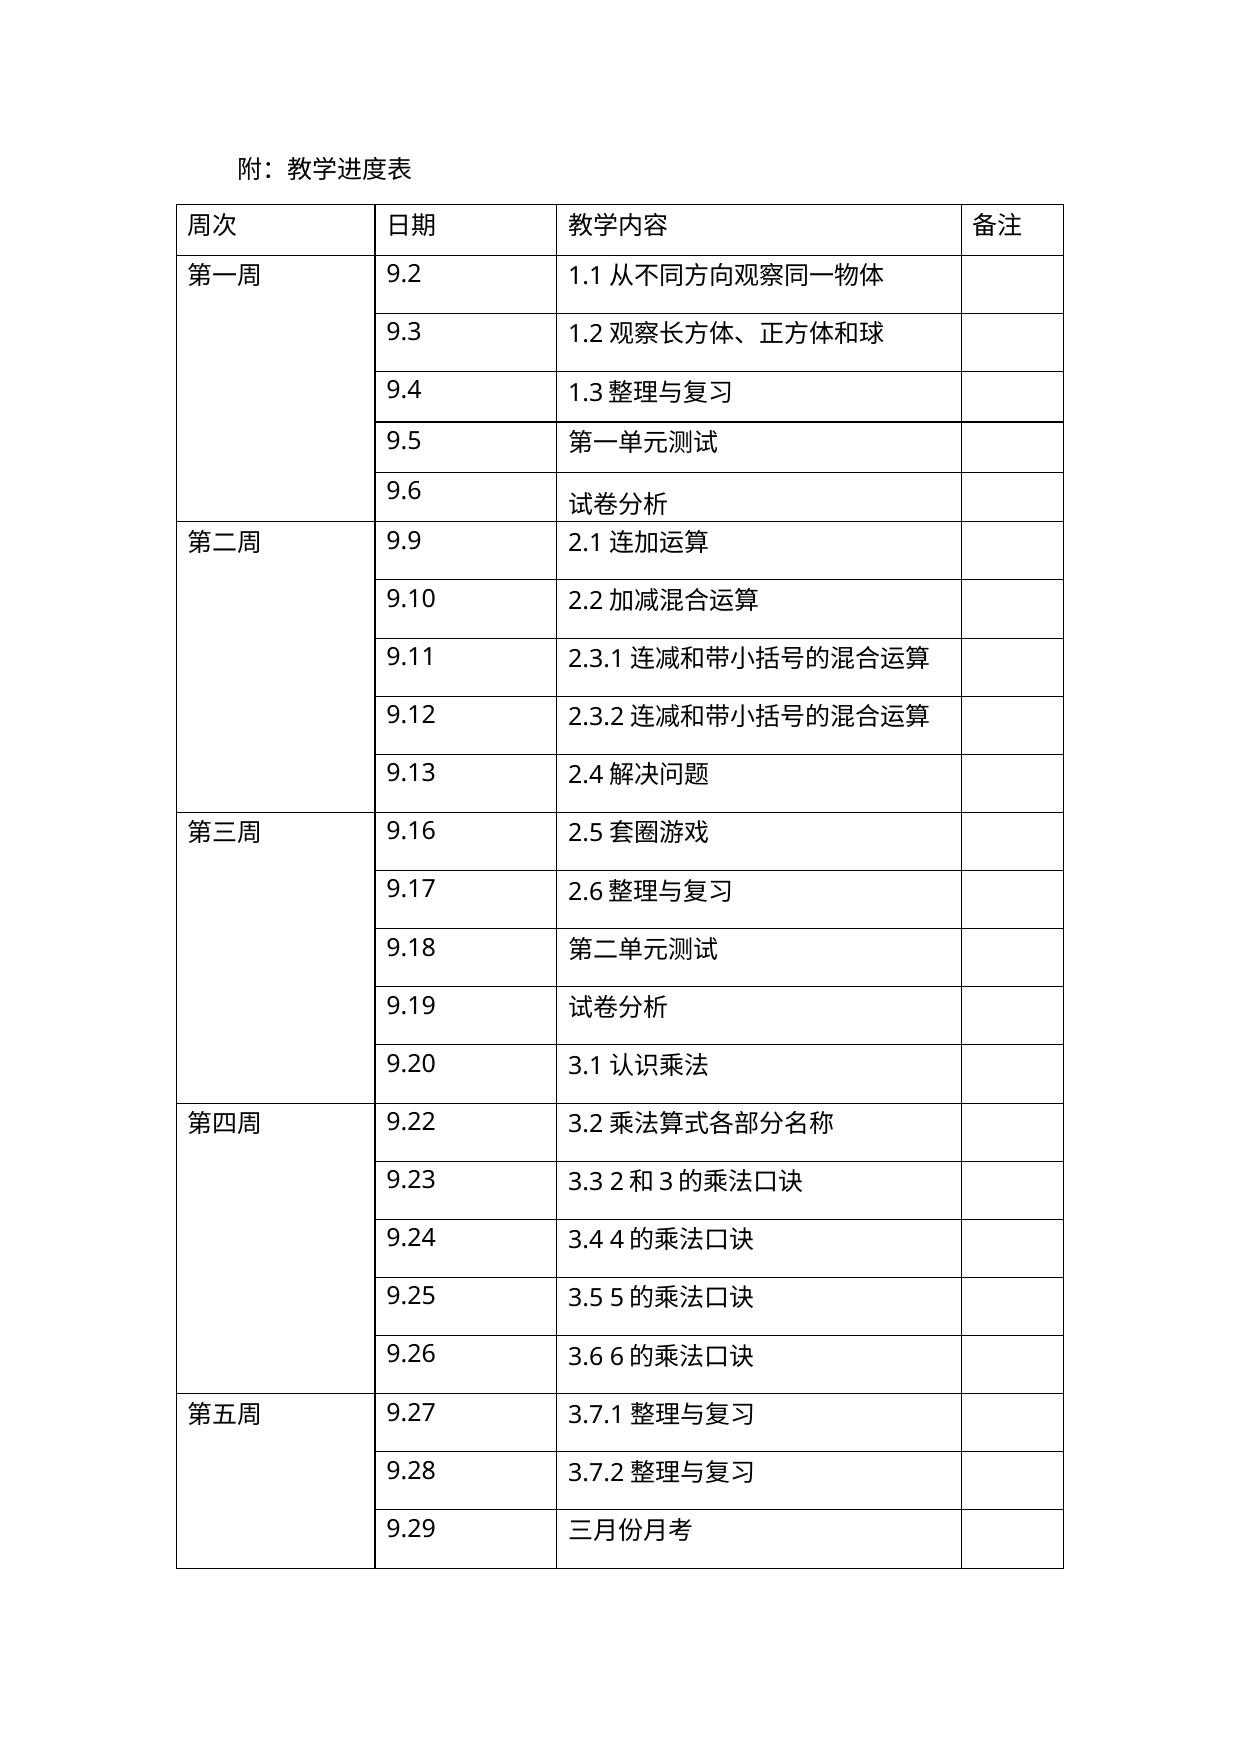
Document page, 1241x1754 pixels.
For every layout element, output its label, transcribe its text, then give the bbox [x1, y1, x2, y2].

table_cell 2.3.1 连减和带小括号的混合运算 [557, 639, 961, 696]
table_cell 9.22 [376, 1104, 556, 1161]
table_cell 9.25 [376, 1278, 556, 1335]
table_cell [962, 372, 1063, 421]
table_cell 3.5 5的乘法口诀 [557, 1278, 961, 1335]
table_cell 2.5 套圈游戏 [557, 813, 961, 870]
table_cell [962, 1336, 1063, 1393]
table_cell 9.3 [376, 314, 556, 371]
table_cell [962, 639, 1063, 696]
table_cell 9.11 [376, 639, 556, 696]
table_cell [962, 522, 1063, 579]
table_cell 9.20 [376, 1045, 556, 1102]
table_cell 3.7.2 整理与复习 [557, 1452, 961, 1509]
table_cell [962, 1162, 1063, 1219]
table_cell 9.16 [376, 813, 556, 870]
table_cell 9.23 [376, 1162, 556, 1219]
table_cell 2.6整理与复习 [557, 871, 961, 928]
table_cell 3.6 6的乘法口诀 [557, 1336, 961, 1393]
table_cell 3.2 乘法算式各部分名称 [557, 1104, 961, 1161]
table_cell 3.7.1 整理与复习 [557, 1394, 961, 1451]
table_header 备注 [962, 205, 1063, 255]
table_cell 9.4 [376, 372, 556, 421]
table_cell 第二周 [177, 522, 374, 812]
table_cell 2.4 解决问题 [557, 755, 961, 812]
table_cell [962, 1278, 1063, 1335]
table_cell 第一周 [177, 256, 374, 521]
table_header 周次 [177, 205, 374, 255]
table_cell [962, 929, 1063, 986]
table_cell 9.2 [376, 256, 556, 313]
table_header 日期 [376, 205, 556, 255]
table_cell [962, 473, 1063, 521]
table_cell [962, 813, 1063, 870]
table_cell [962, 697, 1063, 754]
table_cell 3.3 2和3的乘法口诀 [557, 1162, 961, 1219]
table_cell [962, 256, 1063, 313]
table_cell 试卷分析 [557, 473, 961, 521]
table_cell 第五周 [177, 1394, 374, 1567]
table_cell 2.3.2 连减和带小括号的混合运算 [557, 697, 961, 754]
table_cell 1.1 从不同方向观察同一物体 [557, 256, 961, 313]
table_cell [962, 1394, 1063, 1451]
table_cell [962, 1452, 1063, 1509]
table_cell 3.1 认识乘法 [557, 1045, 961, 1102]
table_cell 9.29 [376, 1510, 556, 1567]
table_cell 9.24 [376, 1220, 556, 1277]
table_cell 9.12 [376, 697, 556, 754]
table_cell 三月份月考 [557, 1510, 961, 1567]
table_cell 1.3整理与复习 [557, 372, 961, 421]
table_cell 第三周 [177, 813, 374, 1102]
table_header 教学内容 [557, 205, 961, 255]
table_cell 9.27 [376, 1394, 556, 1451]
table_cell 第一单元测试 [557, 423, 961, 472]
table_cell 9.18 [376, 929, 556, 986]
table_cell 9.13 [376, 755, 556, 812]
table_cell 第四周 [177, 1104, 374, 1393]
table_cell [962, 871, 1063, 928]
table_cell 9.10 [376, 580, 556, 637]
table_cell 9.9 [376, 522, 556, 579]
table_cell 第二单元测试 [557, 929, 961, 986]
table_cell 9.26 [376, 1336, 556, 1393]
table_cell [962, 314, 1063, 371]
table_cell 9.5 [376, 423, 556, 472]
table_cell 9.19 [376, 987, 556, 1044]
table_cell 2.2 加减混合运算 [557, 580, 961, 637]
table_cell [962, 423, 1063, 472]
table_cell 1.2 观察长方体、正方体和球 [557, 314, 961, 371]
table_cell [962, 755, 1063, 812]
table_cell 9.6 [376, 473, 556, 521]
text 附：教学进度表 [187, 150, 1053, 186]
table_cell [962, 1220, 1063, 1277]
table_cell [962, 1510, 1063, 1567]
table_cell 3.4 4的乘法口诀 [557, 1220, 961, 1277]
table_cell [962, 1045, 1063, 1102]
table_cell [962, 987, 1063, 1044]
table_cell [962, 1104, 1063, 1161]
table_cell 9.28 [376, 1452, 556, 1509]
table_cell [962, 580, 1063, 637]
table_cell 9.17 [376, 871, 556, 928]
table_cell 试卷分析 [557, 987, 961, 1044]
table_cell 2.1 连加运算 [557, 522, 961, 579]
